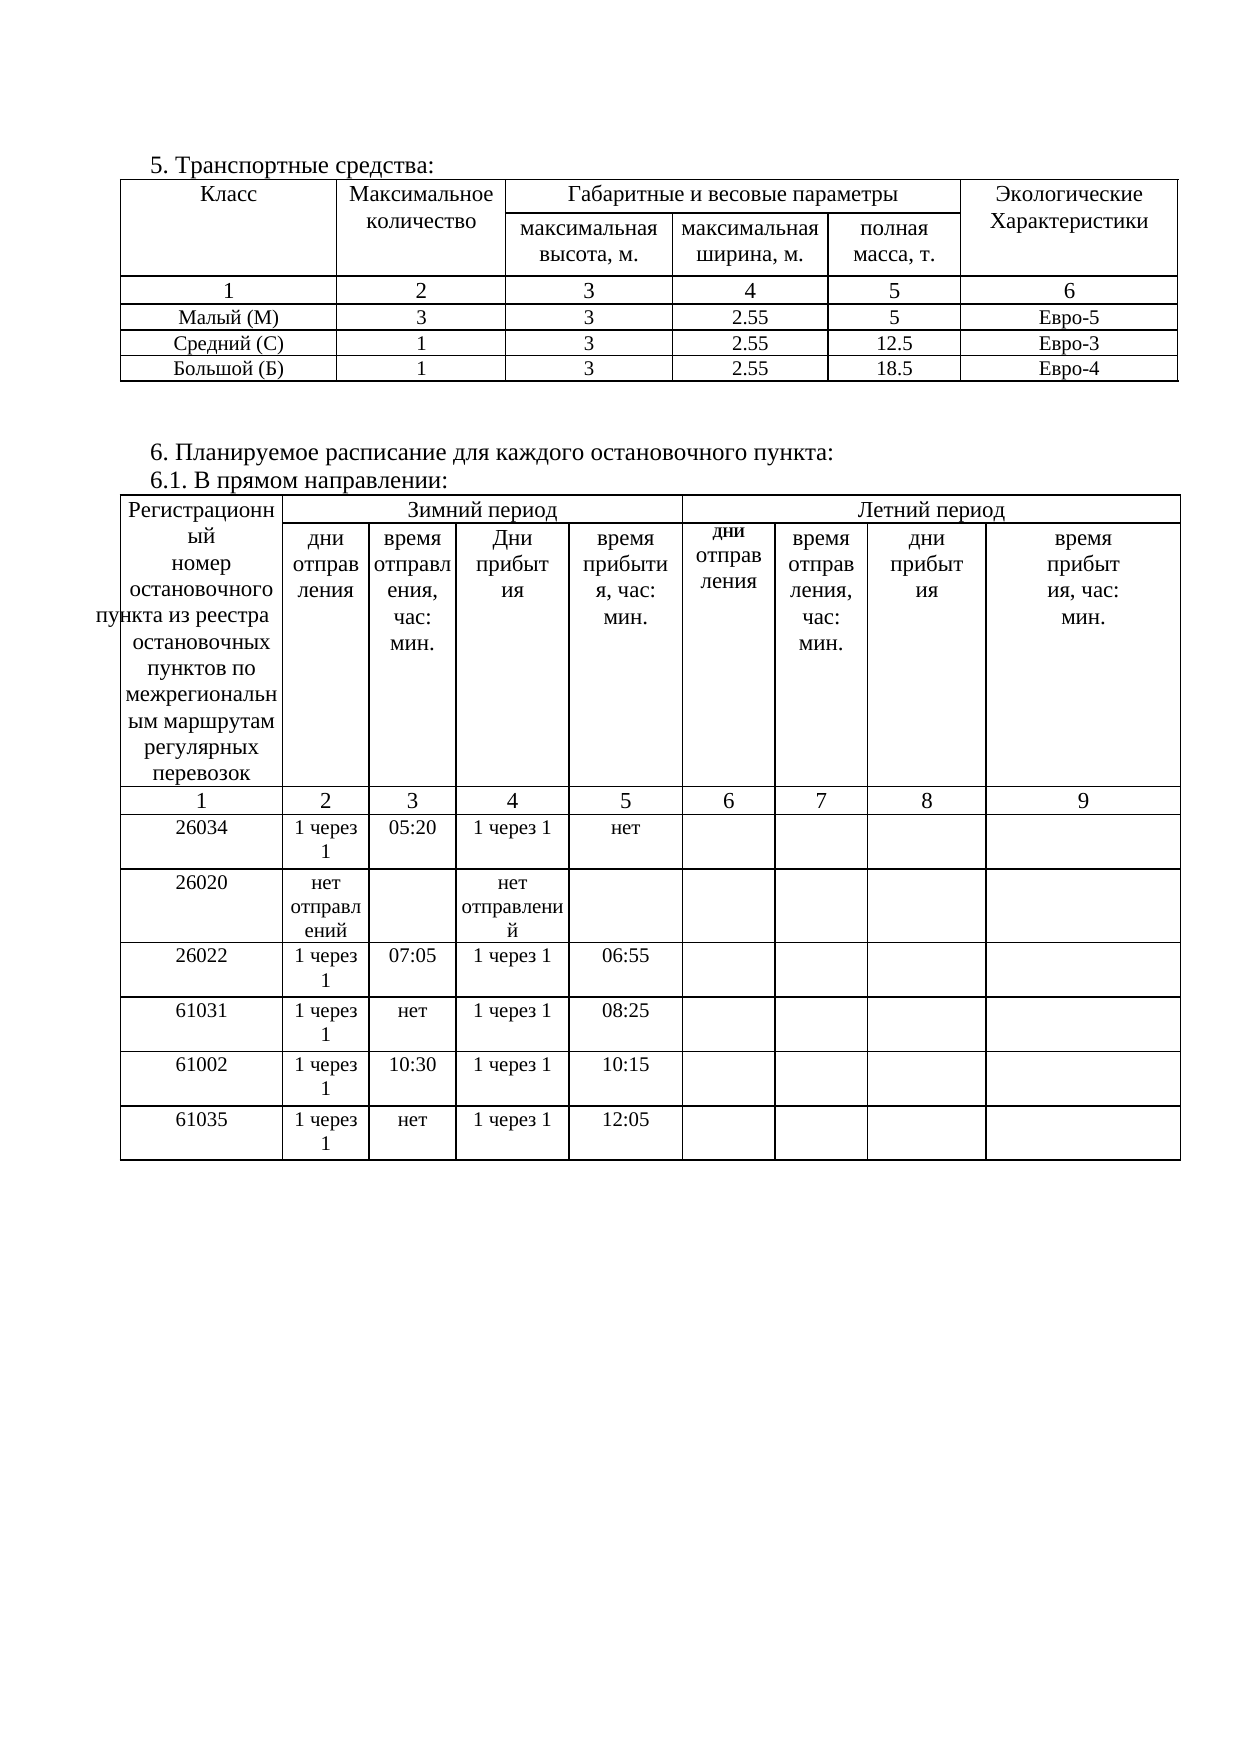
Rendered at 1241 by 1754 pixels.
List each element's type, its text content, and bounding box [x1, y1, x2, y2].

table_cell 1 через 1 [457, 815, 568, 868]
table_cell [987, 998, 1180, 1051]
table_cell 1 через 1 [283, 943, 368, 996]
table_cell [776, 870, 867, 942]
table_cell [370, 870, 455, 942]
table_cell 4 [673, 277, 827, 303]
table_cell 3 [370, 787, 455, 814]
table_cell [868, 815, 985, 868]
text 6. Планируемое расписание для каждого остановочного пункта: [150, 437, 1090, 466]
table_cell 6 [961, 277, 1177, 303]
table_cell 2 [283, 787, 368, 814]
table_cell [987, 1052, 1180, 1105]
table_cell [683, 998, 774, 1051]
table_cell 5 [829, 277, 960, 303]
table_cell нет [370, 998, 455, 1051]
table_cell [683, 1107, 774, 1159]
table_cell 7 [776, 787, 867, 814]
table_header Зимний период [283, 496, 682, 522]
table_cell 8 [868, 787, 985, 814]
table_cell 1 через 1 [283, 998, 368, 1051]
table_cell [683, 1052, 774, 1105]
table_cell 10:15 [570, 1052, 682, 1105]
table_cell 61031 [121, 998, 282, 1051]
table_cell 3 [506, 277, 672, 303]
table_cell 9 [987, 787, 1180, 814]
table_cell 26022 [121, 943, 282, 996]
table_cell время отправл ения, час: мин. [370, 524, 455, 786]
table_cell время отправ ления, час: мин. [776, 524, 867, 786]
table_cell [868, 1052, 985, 1105]
table_cell [776, 1052, 867, 1105]
table_cell [868, 943, 985, 996]
table_cell 1 [337, 356, 505, 380]
table_cell 1 через 1 [283, 815, 368, 868]
table_cell 2 [337, 277, 505, 303]
table_header Экологические Характеристики [961, 180, 1177, 275]
table_cell 26020 [121, 870, 282, 942]
table_header Регистрационный номер остановочного пункта из реестра остановочных пунктов по межрегиональным маршрутам регулярных перевозок [121, 496, 282, 786]
table_cell [987, 815, 1180, 868]
table_cell дни отправ ления [283, 524, 368, 786]
table_cell [868, 870, 985, 942]
text 5. Транспортные средства: [150, 150, 1090, 179]
table_cell нет [370, 1107, 455, 1159]
table_header Максимальное количество [337, 180, 505, 275]
table_cell максимальная высота, м. [506, 214, 672, 275]
table_cell полная масса, т. [829, 214, 960, 275]
table_cell 1 через 1 [457, 1107, 568, 1159]
table_header Габаритные и весовые параметры [506, 180, 960, 212]
table_cell [868, 998, 985, 1051]
table_header Класс [121, 180, 336, 275]
table_cell 5 [570, 787, 682, 814]
table_cell [683, 870, 774, 942]
table_cell 3 [506, 356, 672, 380]
table_cell 3 [506, 331, 672, 354]
table_cell 12.5 [829, 331, 960, 354]
table_cell [776, 815, 867, 868]
table_cell [987, 870, 1180, 942]
table_cell 05:20 [370, 815, 455, 868]
table_cell 1 через 1 [457, 1052, 568, 1105]
table_header Летний период [683, 496, 1180, 522]
table_cell 2.55 [673, 305, 827, 329]
table_cell 2.55 [673, 331, 827, 354]
table_cell дни прибыт ия [868, 524, 985, 786]
table_cell 12:05 [570, 1107, 682, 1159]
table_cell 1 через 1 [457, 998, 568, 1051]
table_cell 1 через 1 [283, 1107, 368, 1159]
table_cell Евро-5 [961, 305, 1177, 329]
table_cell [683, 943, 774, 996]
text 6.1. В прямом направлении: [150, 466, 1090, 494]
table_cell 3 [337, 305, 505, 329]
table_cell Дни прибыт ия [457, 524, 568, 786]
table_cell [987, 1107, 1180, 1159]
table_cell [776, 943, 867, 996]
table_cell [776, 998, 867, 1051]
table_cell 1 [121, 787, 282, 814]
table_cell [987, 943, 1180, 996]
table_cell 1 через 1 [283, 1052, 368, 1105]
table_cell 07:05 [370, 943, 455, 996]
table_cell 08:25 [570, 998, 682, 1051]
table_cell [868, 1107, 985, 1159]
table_cell 26034 [121, 815, 282, 868]
table_cell ДНИ отправ ления [683, 524, 774, 786]
table_cell Малый (М) [121, 305, 336, 329]
table_cell Большой (Б) [121, 356, 336, 380]
table_cell 10:30 [370, 1052, 455, 1105]
table_cell 06:55 [570, 943, 682, 996]
table_cell нет отправлений [457, 870, 568, 942]
table_cell 18.5 [829, 356, 960, 380]
table_cell нет [570, 815, 682, 868]
table_cell [570, 870, 682, 942]
table_cell Средний (С) [121, 331, 336, 354]
table_cell 61002 [121, 1052, 282, 1105]
table_cell время прибыти я, час: мин. [570, 524, 682, 786]
table_cell [776, 1107, 867, 1159]
table_cell 6 [683, 787, 774, 814]
table_cell 5 [829, 305, 960, 329]
table_cell 4 [457, 787, 568, 814]
table_cell 1 через 1 [457, 943, 568, 996]
table_cell 61035 [121, 1107, 282, 1159]
table_cell 2.55 [673, 356, 827, 380]
table_cell время прибыт ия, час: мин. [987, 524, 1180, 786]
table_cell максимальная ширина, м. [673, 214, 827, 275]
table_cell Евро-3 [961, 331, 1177, 354]
table_cell 1 [337, 331, 505, 354]
table_cell нет отправлений [283, 870, 368, 942]
table_cell 3 [506, 305, 672, 329]
table_cell 1 [121, 277, 336, 303]
table_cell [683, 815, 774, 868]
table_cell Евро-4 [961, 356, 1177, 380]
